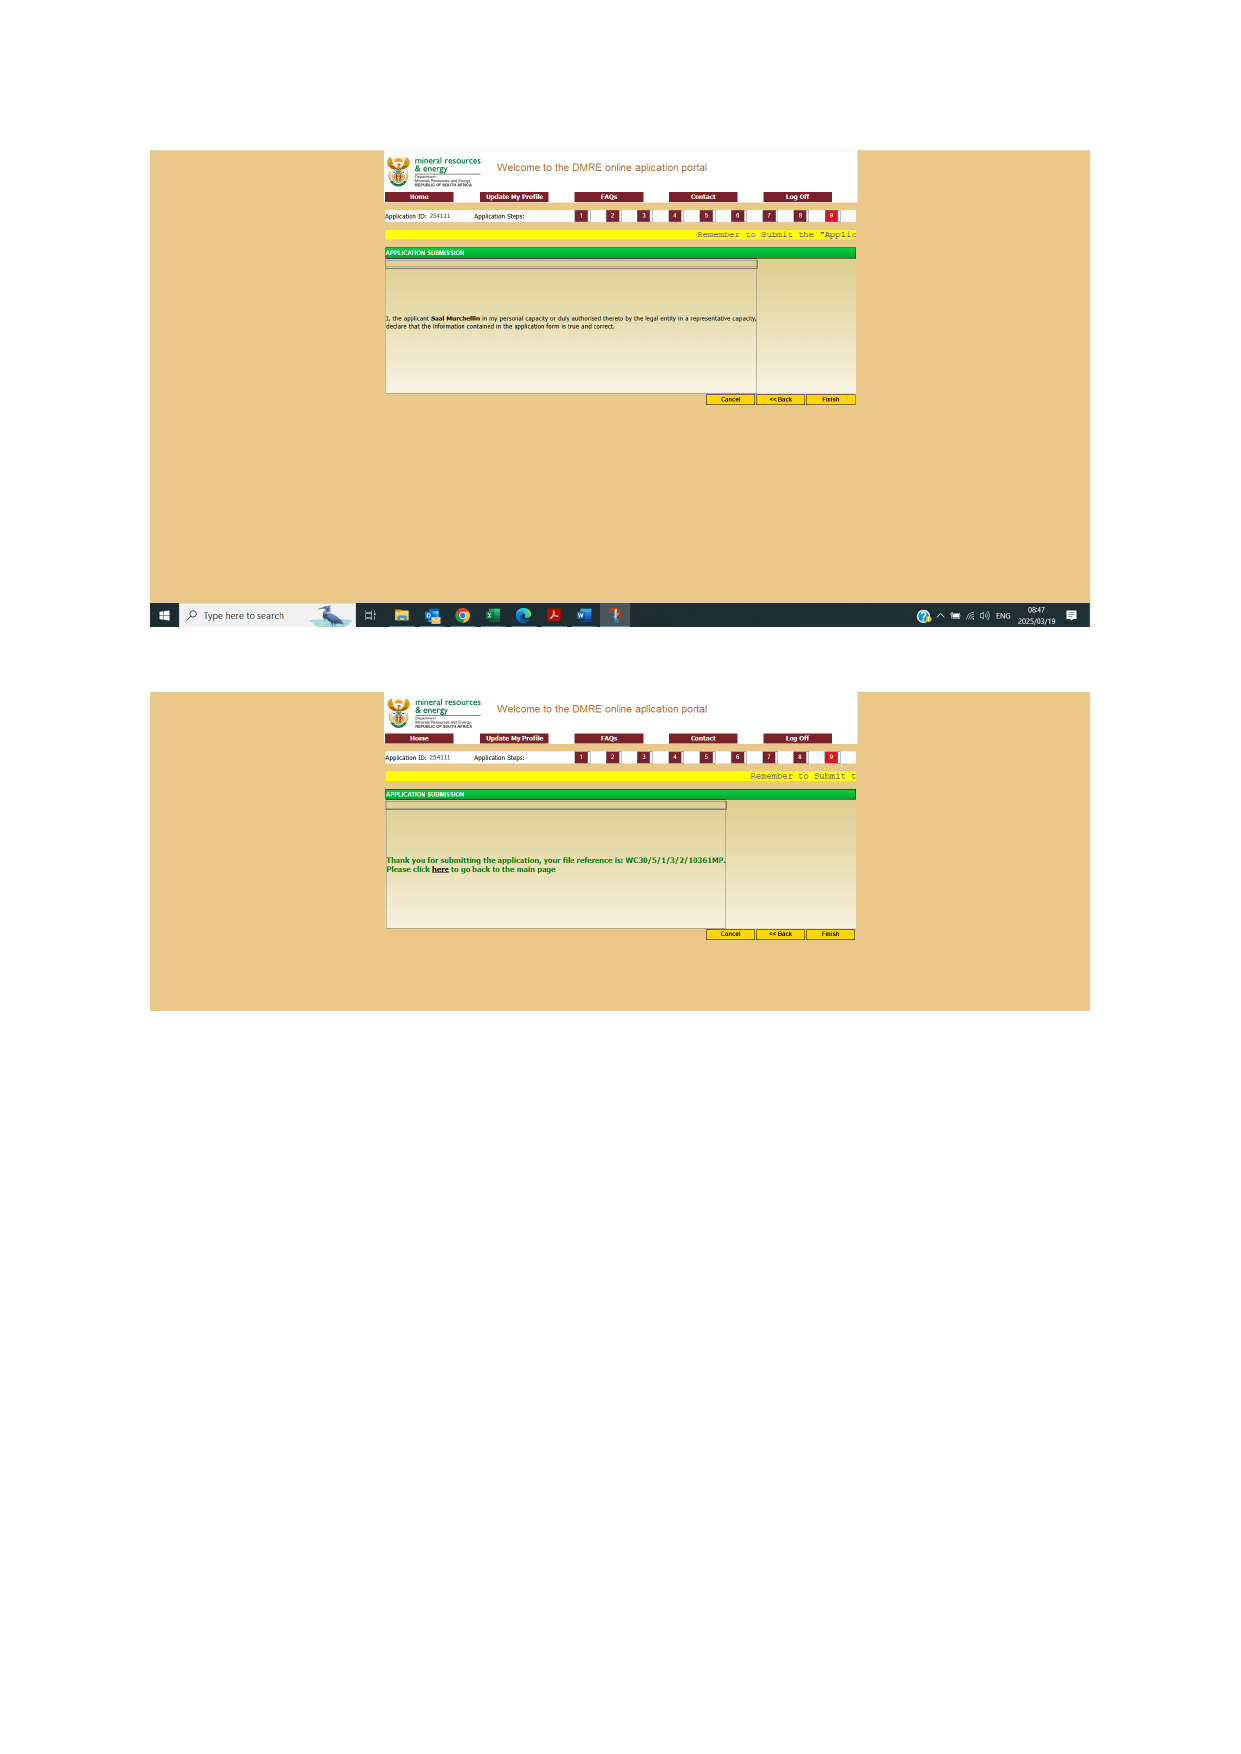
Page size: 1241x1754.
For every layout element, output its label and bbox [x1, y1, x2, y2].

picture [150, 692, 1091, 1011]
picture [150, 150, 1091, 627]
